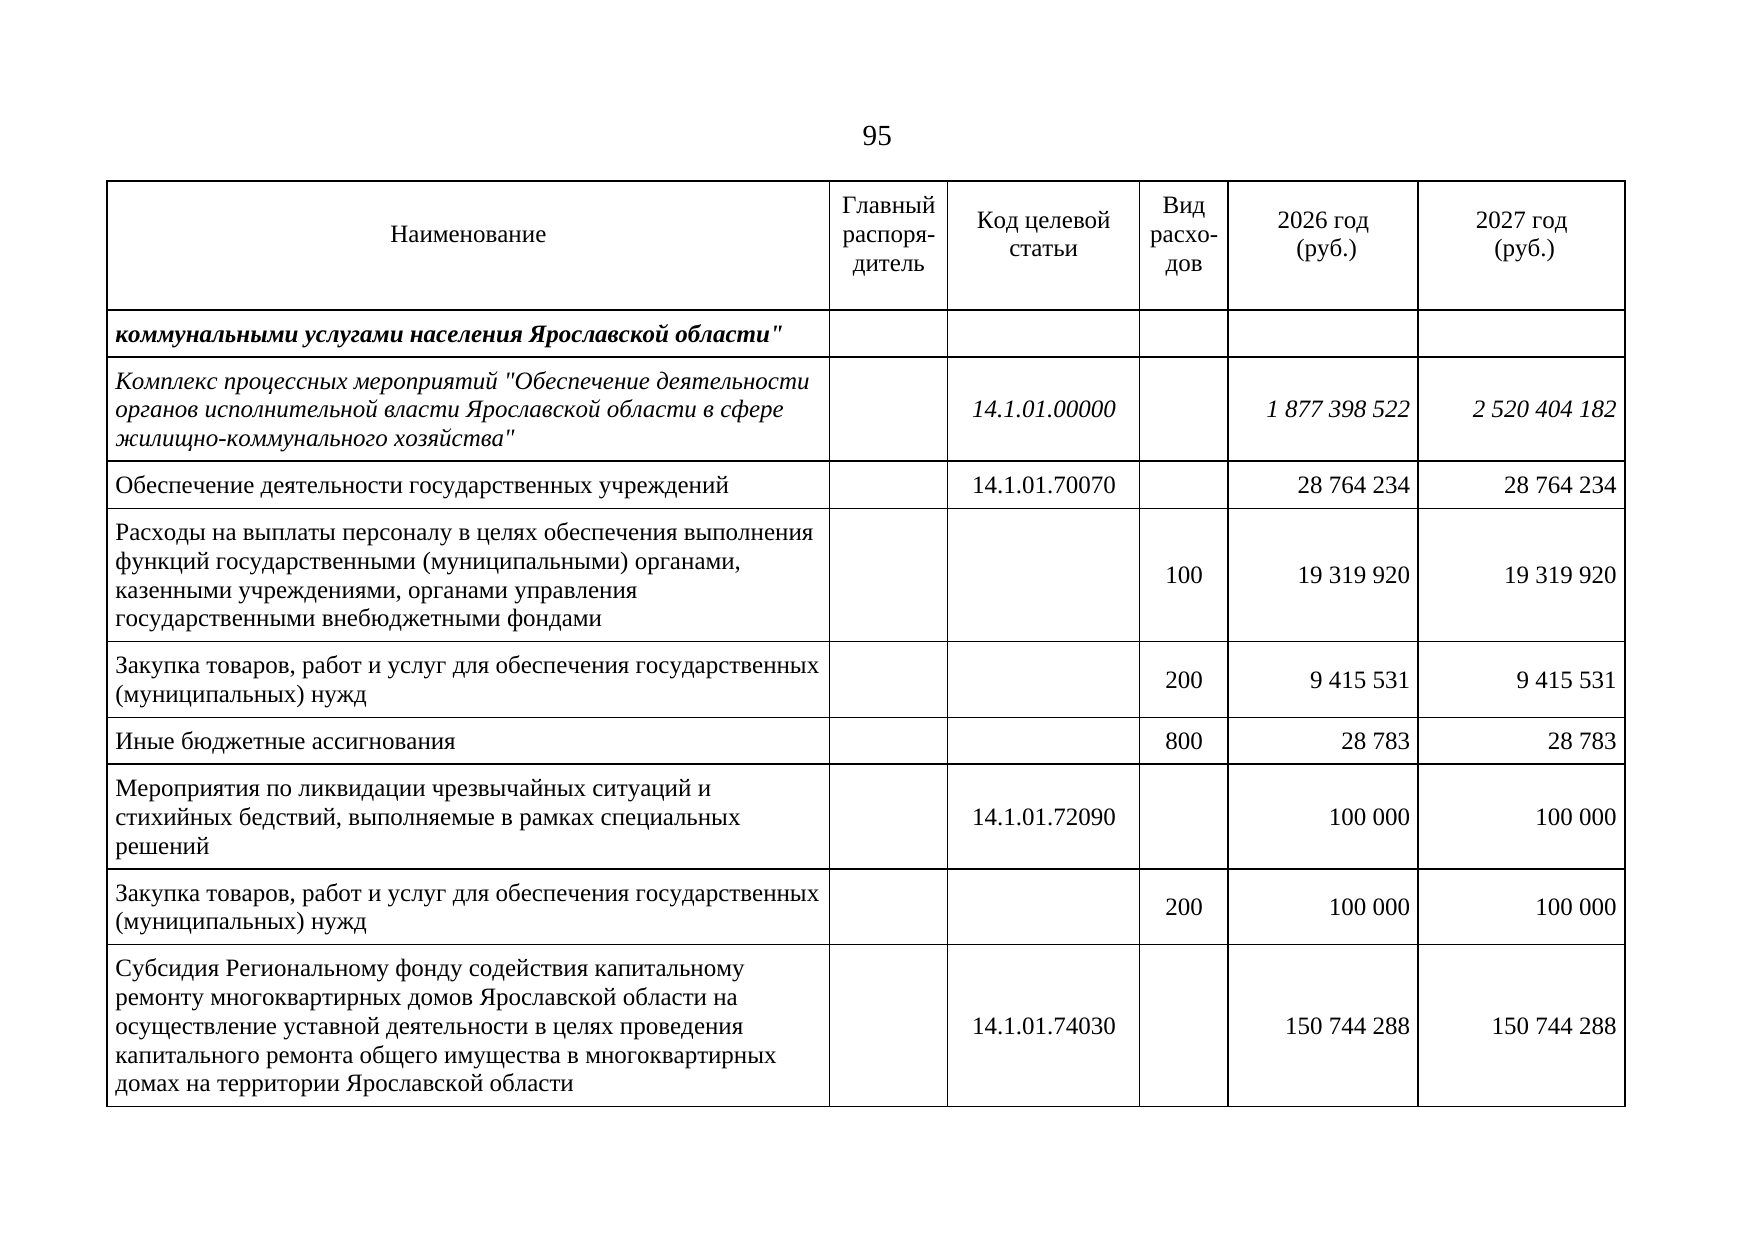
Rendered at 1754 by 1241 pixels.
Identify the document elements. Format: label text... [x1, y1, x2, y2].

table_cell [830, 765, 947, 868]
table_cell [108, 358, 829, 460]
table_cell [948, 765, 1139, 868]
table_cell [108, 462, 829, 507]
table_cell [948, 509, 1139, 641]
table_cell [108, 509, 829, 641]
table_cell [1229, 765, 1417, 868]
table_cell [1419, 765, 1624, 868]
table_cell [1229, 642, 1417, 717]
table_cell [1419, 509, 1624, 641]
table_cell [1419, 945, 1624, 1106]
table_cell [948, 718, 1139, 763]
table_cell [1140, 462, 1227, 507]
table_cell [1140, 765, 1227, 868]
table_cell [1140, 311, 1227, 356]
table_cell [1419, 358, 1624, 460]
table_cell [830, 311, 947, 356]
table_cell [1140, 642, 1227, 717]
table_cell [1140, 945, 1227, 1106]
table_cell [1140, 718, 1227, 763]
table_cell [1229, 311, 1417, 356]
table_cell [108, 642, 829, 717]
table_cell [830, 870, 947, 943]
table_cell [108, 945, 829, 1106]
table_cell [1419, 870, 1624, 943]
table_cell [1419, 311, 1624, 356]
table_header 2026 год (руб.) [1229, 182, 1417, 309]
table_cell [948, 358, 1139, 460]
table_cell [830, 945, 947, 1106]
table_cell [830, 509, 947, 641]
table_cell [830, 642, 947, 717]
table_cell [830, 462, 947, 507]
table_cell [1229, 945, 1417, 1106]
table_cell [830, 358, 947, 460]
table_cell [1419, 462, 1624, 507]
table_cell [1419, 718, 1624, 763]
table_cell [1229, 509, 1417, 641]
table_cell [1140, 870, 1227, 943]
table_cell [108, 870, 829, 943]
table_header Наименование [108, 182, 829, 309]
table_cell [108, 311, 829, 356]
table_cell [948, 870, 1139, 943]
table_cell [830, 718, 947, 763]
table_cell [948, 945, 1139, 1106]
table_header Главный распоря-дитель [830, 182, 947, 309]
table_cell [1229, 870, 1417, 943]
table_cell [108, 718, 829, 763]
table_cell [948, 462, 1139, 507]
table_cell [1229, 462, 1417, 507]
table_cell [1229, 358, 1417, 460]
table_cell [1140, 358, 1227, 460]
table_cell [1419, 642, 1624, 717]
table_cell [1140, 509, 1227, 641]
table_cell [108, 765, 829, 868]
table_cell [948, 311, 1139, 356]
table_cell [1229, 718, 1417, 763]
table_header Вид расхо-дов [1140, 182, 1227, 309]
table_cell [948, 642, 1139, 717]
table_header 2027 год (руб.) [1419, 182, 1624, 309]
table_header Код целевой статьи [948, 182, 1139, 309]
